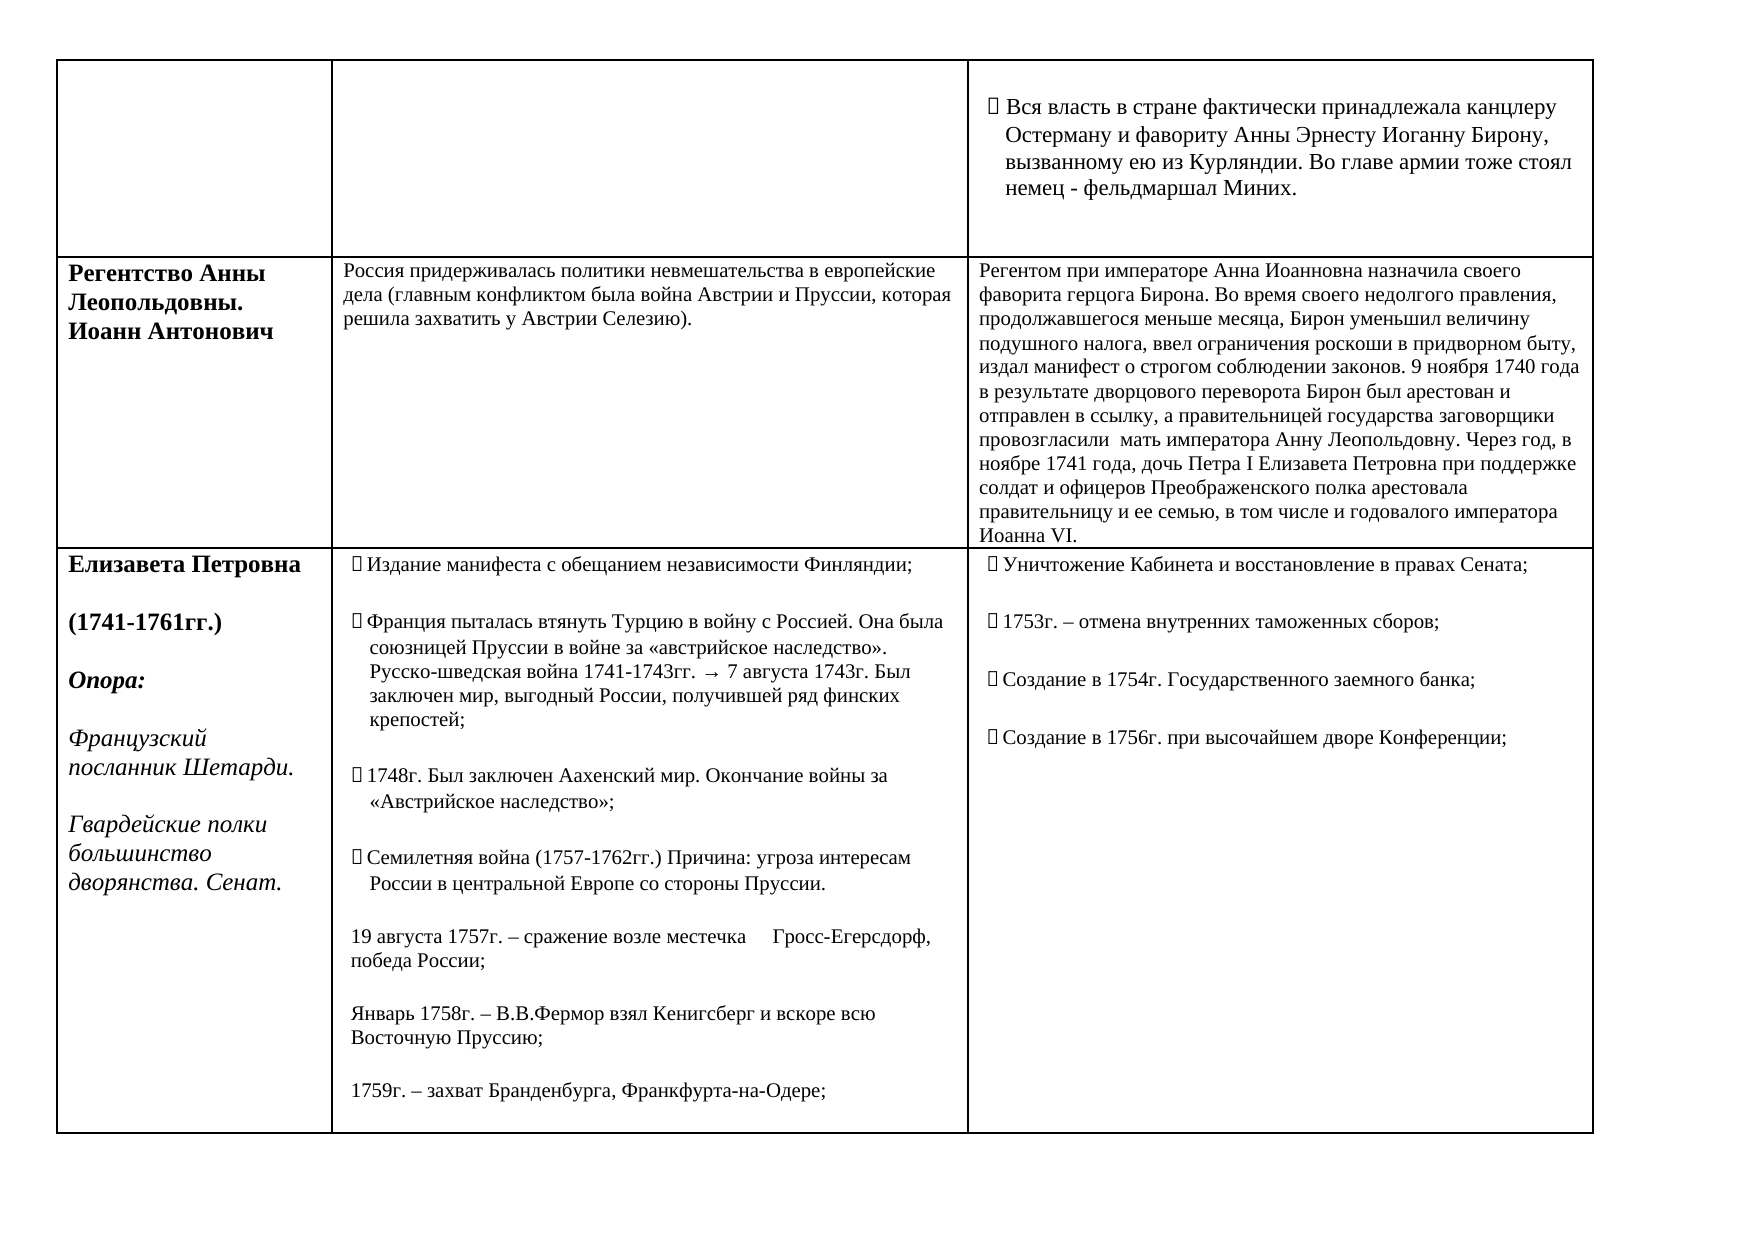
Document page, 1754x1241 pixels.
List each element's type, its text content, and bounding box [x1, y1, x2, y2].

table_cell Регентство Анны Леопольдовны. Иоанн Антонович [58, 258, 331, 547]
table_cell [333, 549, 967, 1132]
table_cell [58, 61, 331, 256]
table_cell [333, 61, 967, 256]
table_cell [969, 549, 1592, 1132]
table_cell Россия придерживалась политики невмешательства в европейские дела (главным конфликтом была война Австрии и Пруссии, которая решила захватить у Австрии Селезию). [333, 258, 967, 547]
table_cell Регентом при импеpатоpе Анна Иоанновна назначила своего фаворита герцога Бирона. Во время своего недолгого правления, продолжавшегося меньше месяца, Бирон уменьшил величину подушного налога, ввел ограничения роскоши в пpидвоpном быту, издал манифест о строгом соблюдении законов. 9 ноября 1740 года в результате дворцового пеpевоpота Бирон был арестован и отправлен в ссылку, а правительницей государства заговорщики провозгласили мать императора Анну Леопольдовну. Через год, в ноябре 1741 года, дочь Петра I Елизавета Петровна при поддержке солдат и офицеров Пpеобpаженского полка арестовала правительницу и ее семью, в том числе и годовалого импеpатоpа Иоанна VI. [969, 258, 1592, 547]
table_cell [969, 61, 1592, 256]
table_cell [58, 549, 331, 1132]
